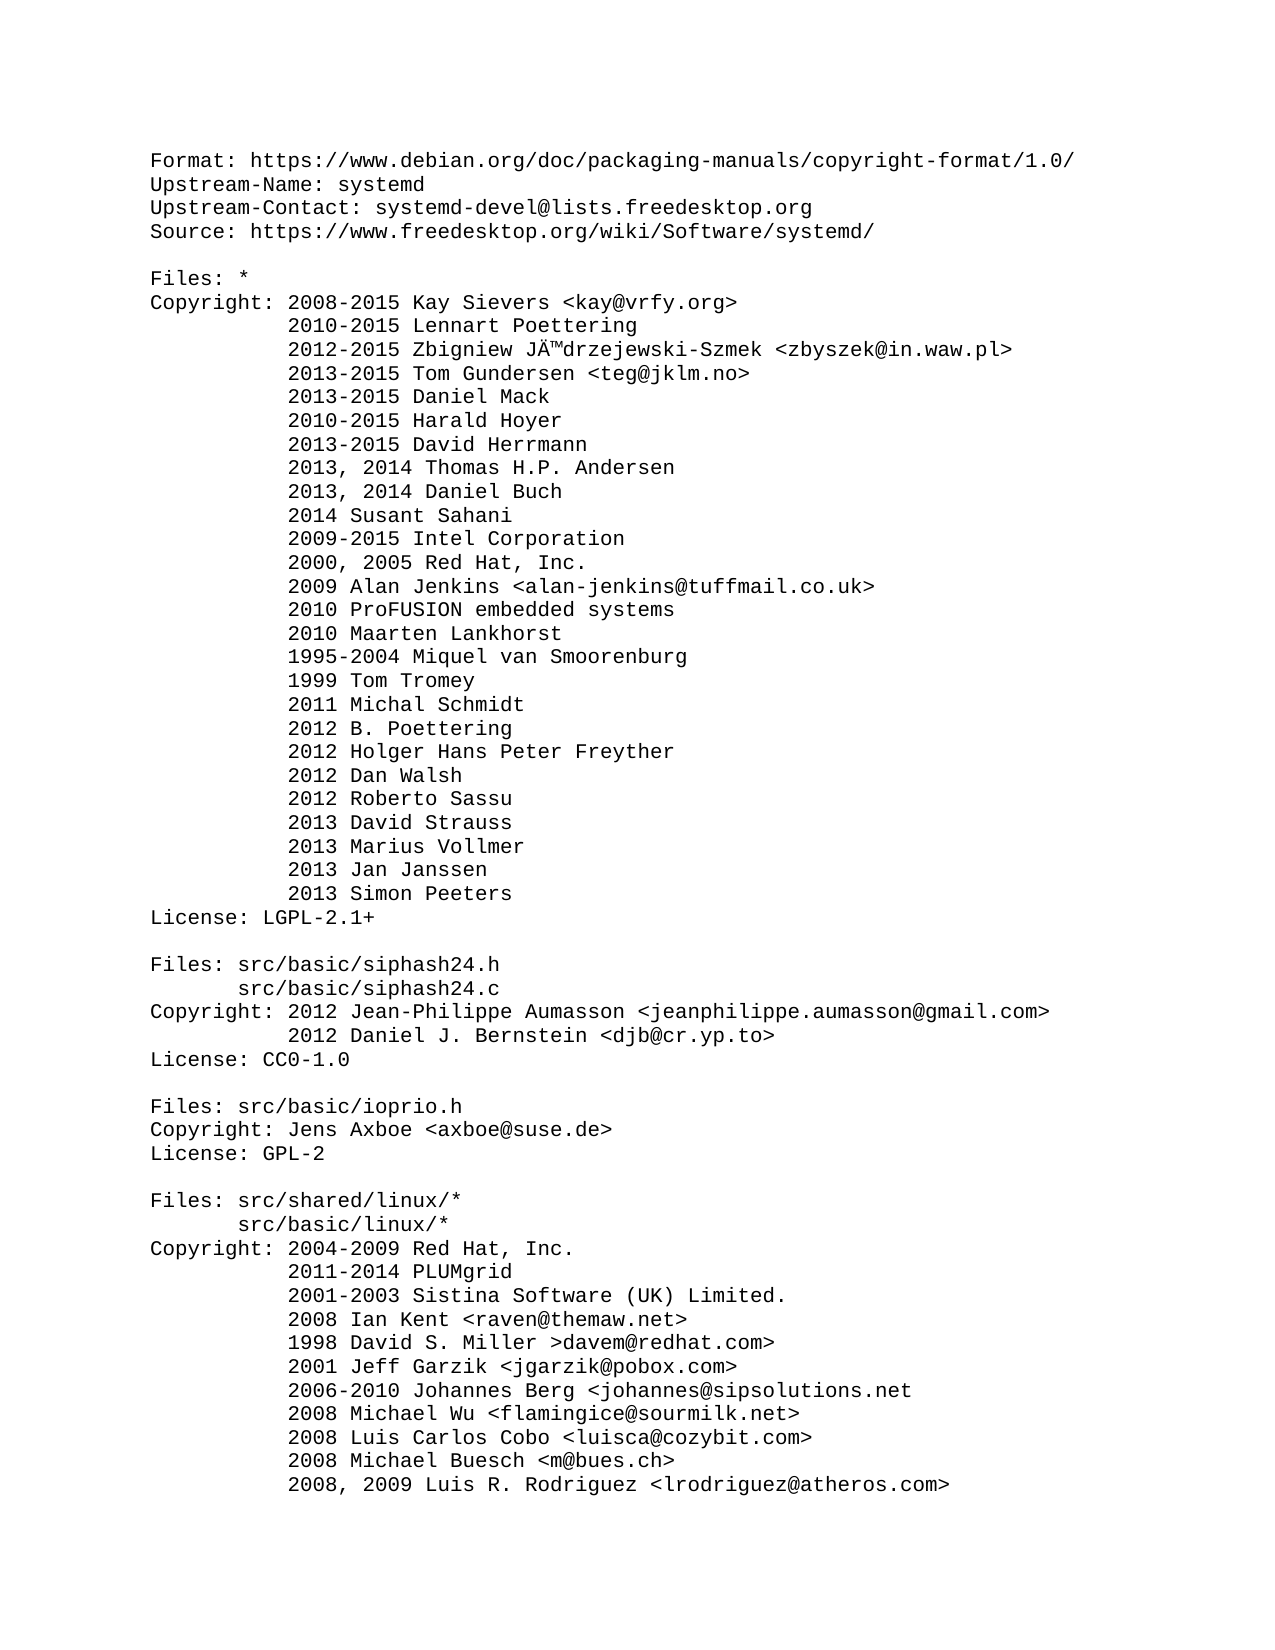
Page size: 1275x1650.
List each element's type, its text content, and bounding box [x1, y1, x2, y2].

text 2006-2010 Johannes Berg <johannes@sipsolutions.net [150, 1379, 1125, 1403]
text 2001 Jeff Garzik <jgarzik@pobox.com> [150, 1356, 1125, 1379]
text 2000, 2005 Red Hat, Inc. [150, 552, 1125, 576]
text src/basic/siphash24.c [150, 978, 1125, 1001]
text 2012 Dan Walsh [150, 765, 1125, 788]
text 2013-2015 David Herrmann [150, 434, 1125, 457]
text 1998 David S. Miller >davem@redhat.com> [150, 1332, 1125, 1356]
text 2012 Roberto Sassu [150, 788, 1125, 812]
text License: CC0-1.0 [150, 1048, 1125, 1072]
text 2012 B. Poettering [150, 717, 1125, 741]
text 2008 Luis Carlos Cobo <luisca@cozybit.com> [150, 1427, 1125, 1451]
text 2010 ProFUSION embedded systems [150, 599, 1125, 623]
text 2001-2003 Sistina Software (UK) Limited. [150, 1285, 1125, 1309]
text Copyright: Jens Axboe <axboe@suse.de> [150, 1119, 1125, 1143]
text Upstream-Name: systemd [150, 174, 1125, 197]
text Files: src/basic/ioprio.h [150, 1096, 1125, 1119]
text Copyright: 2012 Jean-Philippe Aumasson <jeanphilippe.aumasson@gmail.com> [150, 1001, 1125, 1025]
text Source: https://www.freedesktop.org/wiki/Software/systemd/ [150, 221, 1125, 244]
text 2010-2015 Harald Hoyer [150, 410, 1125, 434]
text 2009-2015 Intel Corporation [150, 528, 1125, 552]
text 2013-2015 Tom Gundersen <teg@jklm.no> [150, 363, 1125, 386]
text src/basic/linux/* [150, 1214, 1125, 1238]
text 2013-2015 Daniel Mack [150, 386, 1125, 410]
text 2014 Susant Sahani [150, 505, 1125, 528]
text 2010 Maarten Lankhorst [150, 623, 1125, 647]
text Format: https://www.debian.org/doc/packaging-manuals/copyright-format/1.0/ [150, 150, 1125, 174]
text 2008 Ian Kent <raven@themaw.net> [150, 1309, 1125, 1332]
text Upstream-Contact: systemd-devel@lists.freedesktop.org [150, 197, 1125, 221]
text 2013 Simon Peeters [150, 883, 1125, 907]
text 2013 Marius Vollmer [150, 836, 1125, 859]
text 2008, 2009 Luis R. Rodriguez <lrodriguez@atheros.com> [150, 1474, 1125, 1498]
text 2012 Daniel J. Bernstein <djb@cr.yp.to> [150, 1025, 1125, 1048]
text Copyright: 2008-2015 Kay Sievers <kay@vrfy.org> [150, 292, 1125, 316]
text 2013, 2014 Daniel Buch [150, 481, 1125, 505]
text 1995-2004 Miquel van Smoorenburg [150, 647, 1125, 670]
text 2012 Holger Hans Peter Freyther [150, 741, 1125, 765]
text 2011 Michal Schmidt [150, 694, 1125, 717]
text 2013, 2014 Thomas H.P. Andersen [150, 457, 1125, 481]
text 2013 Jan Janssen [150, 859, 1125, 883]
text Copyright: 2004-2009 Red Hat, Inc. [150, 1238, 1125, 1261]
text 2012-2015 Zbigniew JÄ™drzejewski-Szmek <zbyszek@in.waw.pl> [150, 339, 1125, 363]
text 2008 Michael Buesch <m@bues.ch> [150, 1451, 1125, 1474]
text Files: src/shared/linux/* [150, 1190, 1125, 1214]
text 2009 Alan Jenkins <alan-jenkins@tuffmail.co.uk> [150, 576, 1125, 599]
text License: GPL-2 [150, 1143, 1125, 1167]
text Files: * [150, 268, 1125, 292]
text License: LGPL-2.1+ [150, 907, 1125, 930]
text 2008 Michael Wu <flamingice@sourmilk.net> [150, 1403, 1125, 1427]
text 2013 David Strauss [150, 812, 1125, 836]
text 2011-2014 PLUMgrid [150, 1261, 1125, 1285]
text Files: src/basic/siphash24.h [150, 954, 1125, 978]
text 1999 Tom Tromey [150, 670, 1125, 694]
text 2010-2015 Lennart Poettering [150, 316, 1125, 339]
